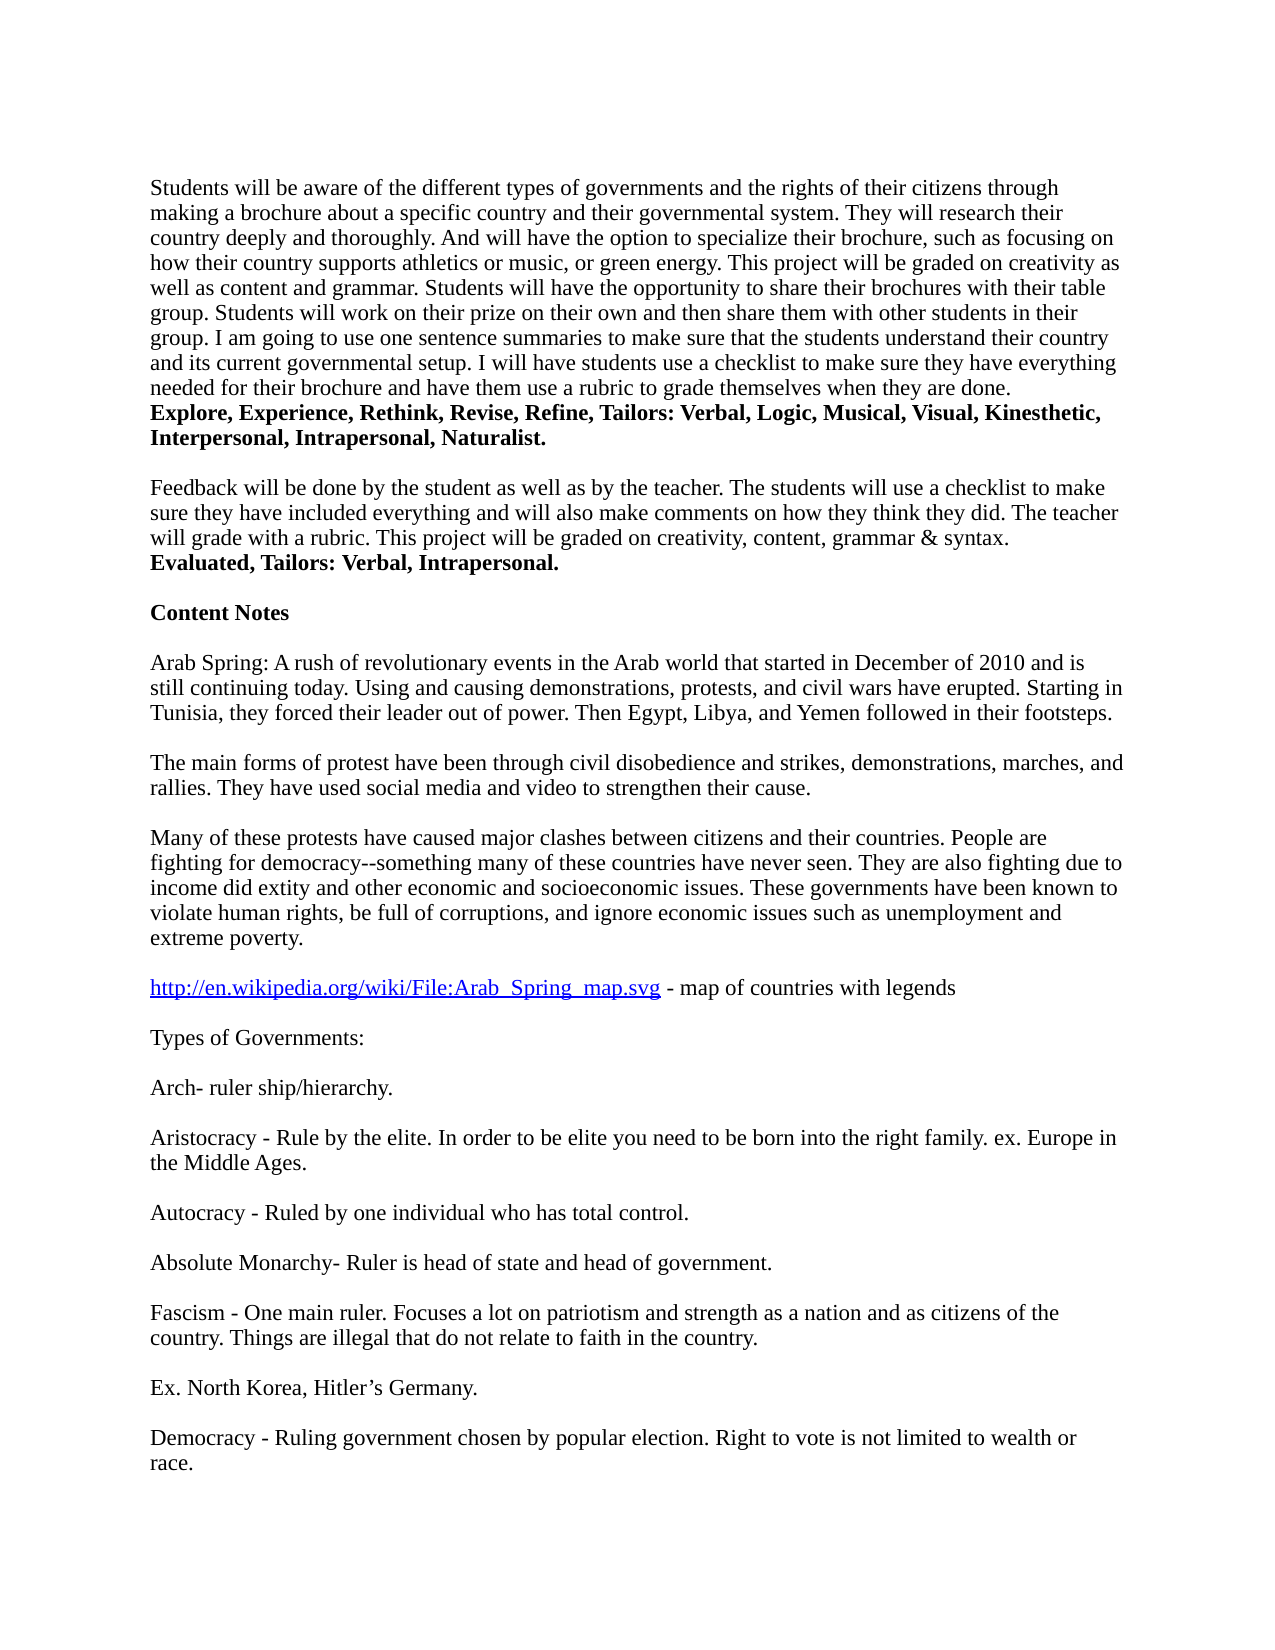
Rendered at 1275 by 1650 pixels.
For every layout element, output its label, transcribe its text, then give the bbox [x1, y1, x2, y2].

text http://en.wikipedia.org/wiki/File:Arab_Spring_map.svg - map of countries with legends [150, 975, 1125, 1000]
text Explore, Experience, Rethink, Revise, Refine, Tailors: Verbal, Logic, Musical, Visual, Kinesthetic, Interpersonal, Intrapersonal, Naturalist. [150, 400, 1125, 450]
text Students will be aware of the different types of governments and the rights of their citizens through making a brochure about a specific country and their governmental system. They will research their country deeply and thoroughly. And will have the option to specialize their brochure, such as focusing on how their country supports athletics or music, or green energy. This project will be graded on creativity as well as content and grammar. Students will have the opportunity to share their brochures with their table group. Students will work on their prize on their own and then share them with other students in their group. I am going to use one sentence summaries to make sure that the students understand their country and its current governmental setup. I will have students use a checklist to make sure they have everything needed for their brochure and have them use a rubric to grade themselves when they are done. [150, 175, 1125, 400]
text Arch- ruler ship/hierarchy. [150, 1075, 1125, 1100]
text Fascism - One main ruler. Focuses a lot on patriotism and strength as a nation and as citizens of the country. Things are illegal that do not relate to faith in the country. [150, 1300, 1125, 1350]
text Evaluated, Tailors: Verbal, Intrapersonal. [150, 550, 1125, 575]
text Types of Governments: [150, 1025, 1125, 1050]
text Aristocracy - Rule by the elite. In order to be elite you need to be born into the right family. ex. Europe in the Middle Ages. [150, 1125, 1125, 1175]
text Absolute Monarchy- Ruler is head of state and head of government. [150, 1250, 1125, 1275]
text Many of these protests have caused major clashes between citizens and their countries. People are fighting for democracy--something many of these countries have never seen. They are also fighting due to income did extity and other economic and socioeconomic issues. These governments have been known to violate human rights, be full of corruptions, and ignore economic issues such as unemployment and extreme poverty. [150, 825, 1125, 950]
text The main forms of protest have been through civil disobedience and strikes, demonstrations, marches, and rallies. They have used social media and video to strengthen their cause. [150, 750, 1125, 800]
text Autocracy - Ruled by one individual who has total control. [150, 1200, 1125, 1225]
text Democracy - Ruling government chosen by popular election. Right to vote is not limited to wealth or race. [150, 1425, 1125, 1475]
text Feedback will be done by the student as well as by the teacher. The students will use a checklist to make sure they have included everything and will also make comments on how they think they did. The teacher will grade with a rubric. This project will be graded on creativity, content, grammar & syntax. [150, 475, 1125, 550]
text Arab Spring: A rush of revolutionary events in the Arab world that started in December of 2010 and is still continuing today. Using and causing demonstrations, protests, and civil wars have erupted. Starting in Tunisia, they forced their leader out of power. Then Egypt, Libya, and Yemen followed in their footsteps. [150, 650, 1125, 725]
text Ex. North Korea, Hitler’s Germany. [150, 1375, 1125, 1400]
text Content Notes [150, 600, 1125, 625]
